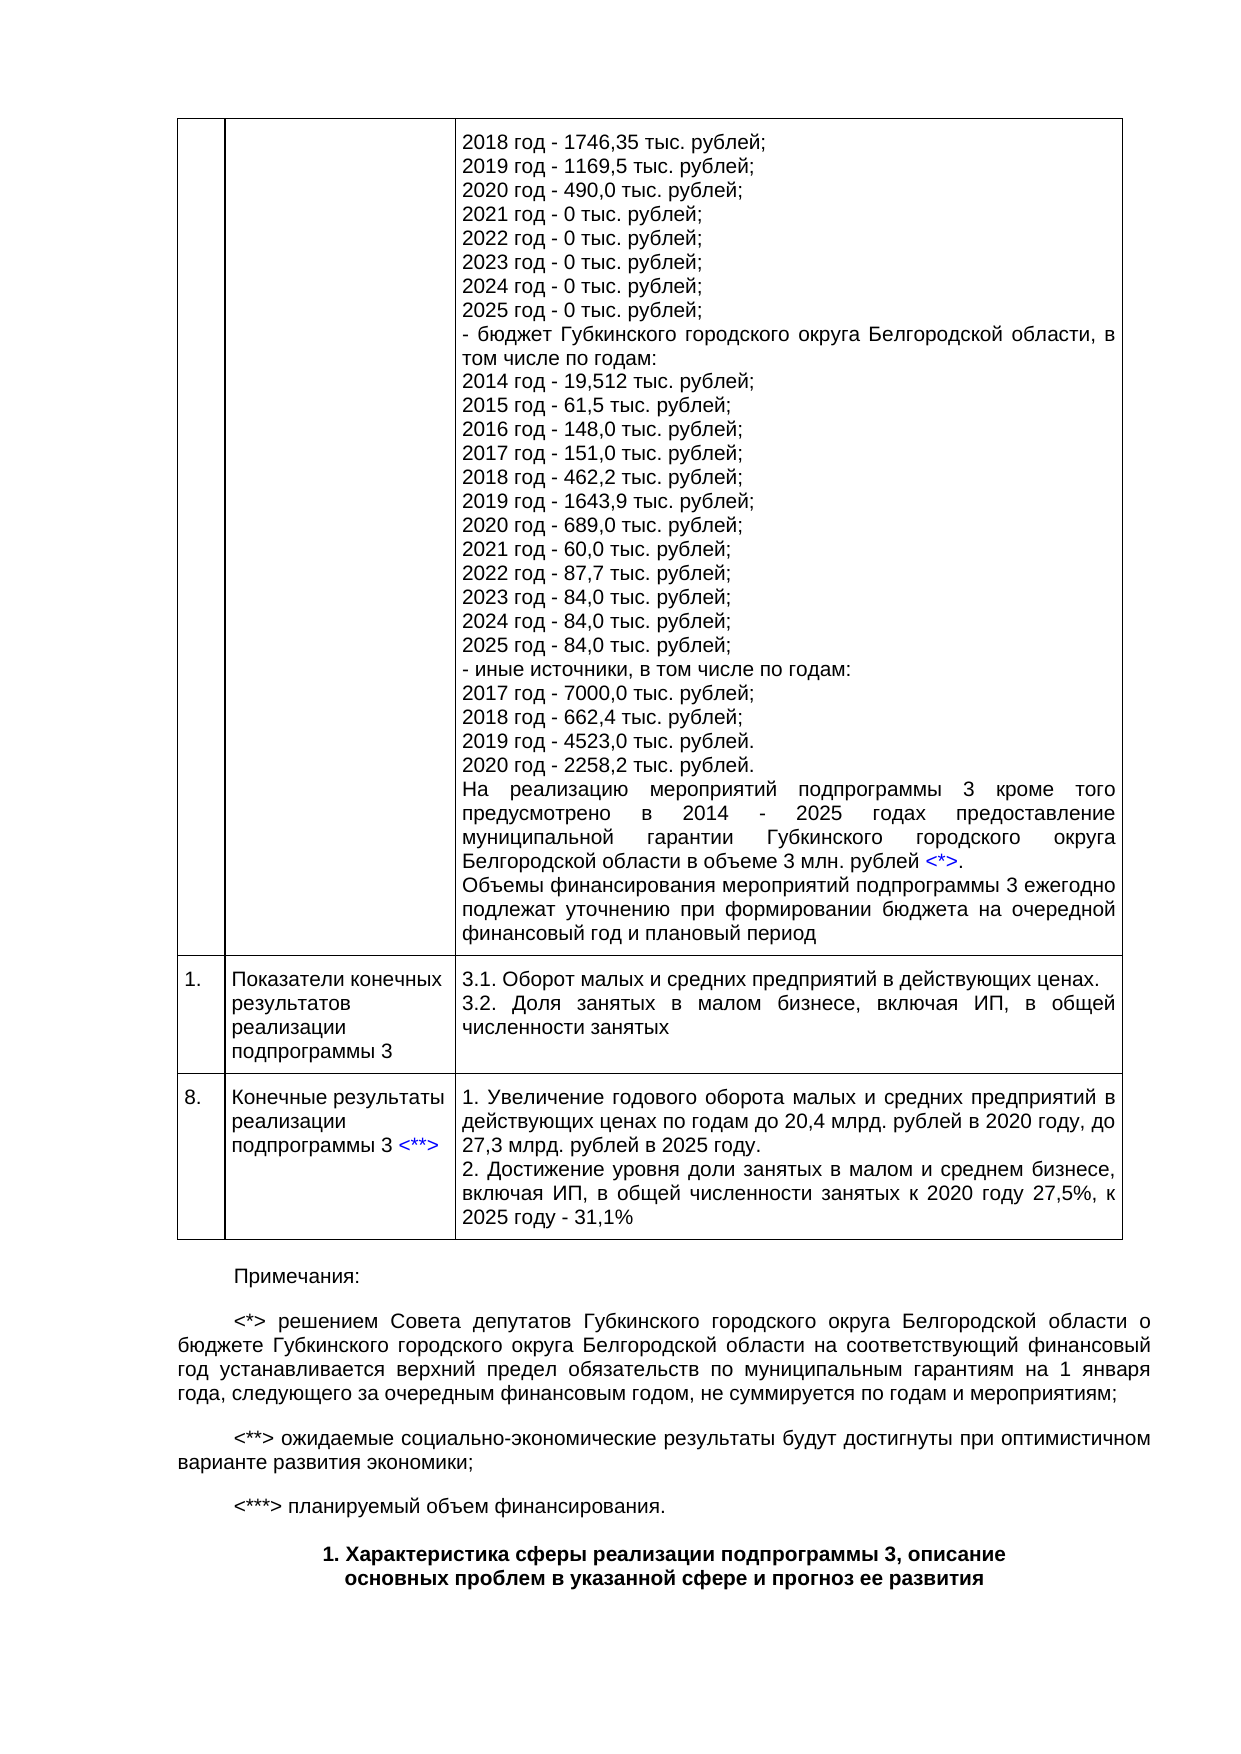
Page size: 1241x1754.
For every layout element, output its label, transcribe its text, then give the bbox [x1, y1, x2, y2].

table_cell 8. [178, 1074, 224, 1239]
table_cell 6. [178, 119, 224, 955]
table_cell Показатели конечных результатов реализации подпрограммы 3 [226, 956, 455, 1073]
text <*> решением Совета депутатов Губкинского городского округа Белгородской области о бюджете Губкинского городского округа Белгородской области на соответствующий финансовый год устанавливается верхний предел обязательств по муниципальным гарантиям на 1 января года, следующего за очередным финансовым годом, не суммируется по годам и мероприятиям; [177, 1309, 1152, 1405]
table_cell 1. Увеличение годового оборота малых и средних предприятий в действующих ценах по годам до 20,4 млрд. рублей в 2020 году, до 27,3 млрд. рублей в 2025 году. 2. Достижение уровня доли занятых в малом и среднем бизнесе, включая ИП, в общей численности занятых к 2020 году 27,5%, к 2025 году - 31,1% [456, 1074, 1122, 1239]
text Примечания: [177, 1264, 1152, 1288]
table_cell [456, 119, 1122, 955]
table_cell 1. [178, 956, 224, 1073]
table_cell 3.1. Оборот малых и средних предприятий в действующих ценах. 3.2. Доля занятых в малом бизнесе, включая ИП, в общей численности занятых [456, 956, 1122, 1073]
text <***> планируемый объем финансирования. [177, 1494, 1152, 1518]
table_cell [226, 119, 455, 955]
text <**> ожидаемые социально-экономические результаты будут достигнуты при оптимистичном варианте развития экономики; [177, 1426, 1152, 1473]
title основных проблем в указанной сфере и прогноз ее развития [177, 1566, 1152, 1590]
title 1. Характеристика сферы реализации подпрограммы 3, описание [177, 1542, 1152, 1566]
table_cell Конечные результаты реализации подпрограммы 3 <**> [226, 1074, 455, 1239]
